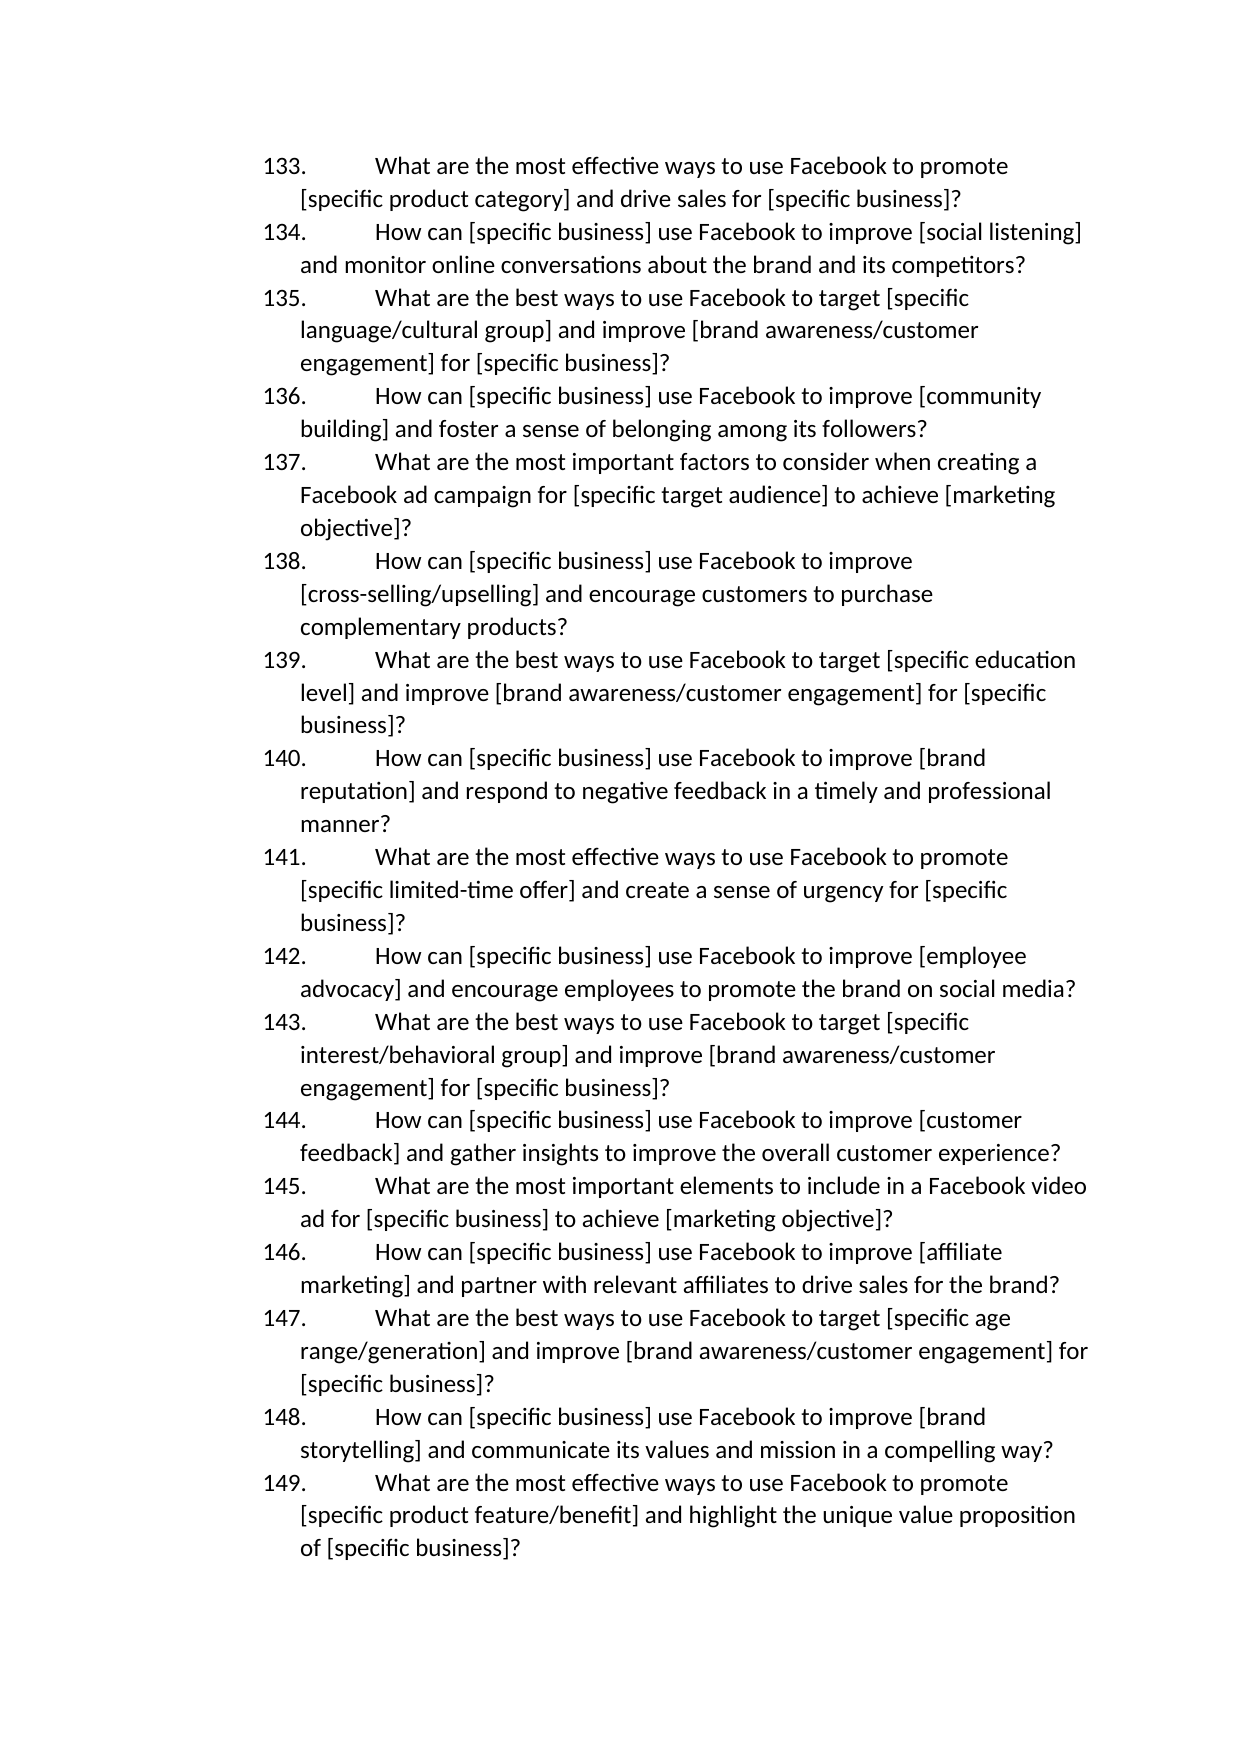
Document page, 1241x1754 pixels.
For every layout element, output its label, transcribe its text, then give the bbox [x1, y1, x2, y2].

list How can [specific business] use Facebook to improve [customer feedback] and gather insights to improve the overall customer experience? [262, 1104, 1090, 1168]
list How can [specific business] use Facebook to improve [employee advocacy] and encourage employees to promote the brand on social media? [262, 940, 1090, 1003]
list What are the most important elements to include in a Facebook video ad for [specific business] to achieve [marketing objective]? [262, 1170, 1090, 1234]
list How can [specific business] use Facebook to improve [social listening] and monitor online conversations about the brand and its competitors? [262, 216, 1090, 279]
list What are the best ways to use Facebook to target [specific language/cultural group] and improve [brand awareness/customer engagement] for [specific business]? [262, 282, 1090, 378]
list What are the most effective ways to use Facebook to promote [specific product feature/benefit] and highlight the unique value proposition of [specific business]? [262, 1467, 1090, 1563]
list How can [specific business] use Facebook to improve [community building] and foster a sense of belonging among its followers? [262, 380, 1090, 444]
list What are the best ways to use Facebook to target [specific education level] and improve [brand awareness/customer engagement] for [specific business]? [262, 644, 1090, 740]
list How can [specific business] use Facebook to improve [affiliate marketing] and partner with relevant affiliates to drive sales for the brand? [262, 1236, 1090, 1300]
list What are the most effective ways to use Facebook to promote [specific limited-time offer] and create a sense of urgency for [specific business]? [262, 841, 1090, 938]
list What are the best ways to use Facebook to target [specific interest/behavioral group] and improve [brand awareness/customer engagement] for [specific business]? [262, 1006, 1090, 1102]
list What are the most important factors to consider when creating a Facebook ad campaign for [specific target audience] to achieve [marketing objective]? [262, 446, 1090, 543]
list What are the best ways to use Facebook to target [specific age range/generation] and improve [brand awareness/customer engagement] for [specific business]? [262, 1302, 1090, 1398]
list How can [specific business] use Facebook to improve [brand storytelling] and communicate its values and mission in a compelling way? [262, 1401, 1090, 1464]
list What are the most effective ways to use Facebook to promote [specific product category] and drive sales for [specific business]? [262, 150, 1090, 213]
list How can [specific business] use Facebook to improve [brand reputation] and respond to negative feedback in a timely and professional manner? [262, 742, 1090, 839]
list How can [specific business] use Facebook to improve [cross-selling/upselling] and encourage customers to purchase complementary products? [262, 545, 1090, 641]
